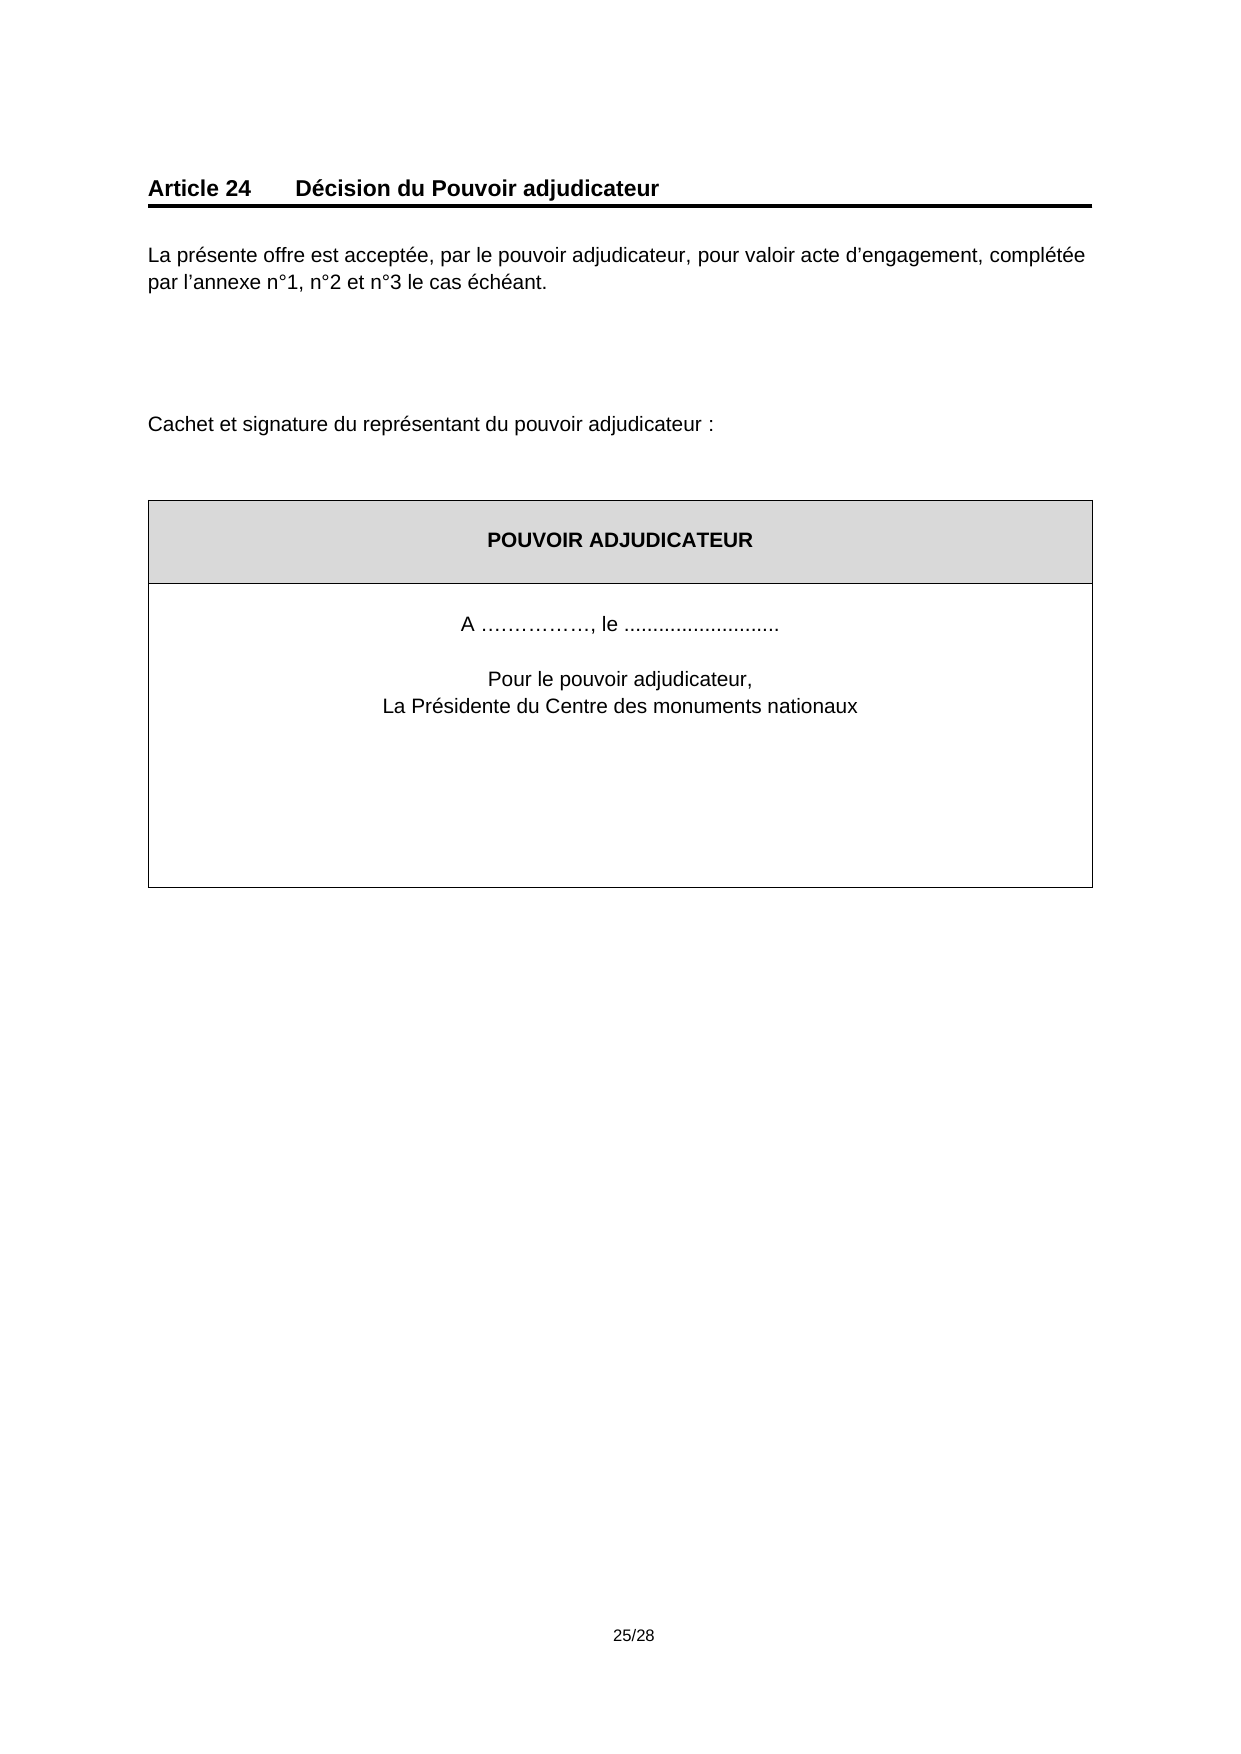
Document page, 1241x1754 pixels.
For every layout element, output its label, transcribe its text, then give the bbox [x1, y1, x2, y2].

table_header POUVOIR ADJUDICATEUR [149, 501, 1092, 583]
text Cachet et signature du représentant du pouvoir adjudicateur : [148, 412, 1092, 436]
table_cell A ….…………, le ........................... Pour le pouvoir adjudicateur, La Présidente du Centre des monuments nationaux [149, 584, 1092, 887]
text La présente offre est acceptée, par le pouvoir adjudicateur, pour valoir acte d’engagement, complétée par l’annexe n°1, n°2 et n°3 le cas échéant. [148, 242, 1092, 294]
subtitle Décision du Pouvoir adjudicateur [148, 175, 1092, 204]
